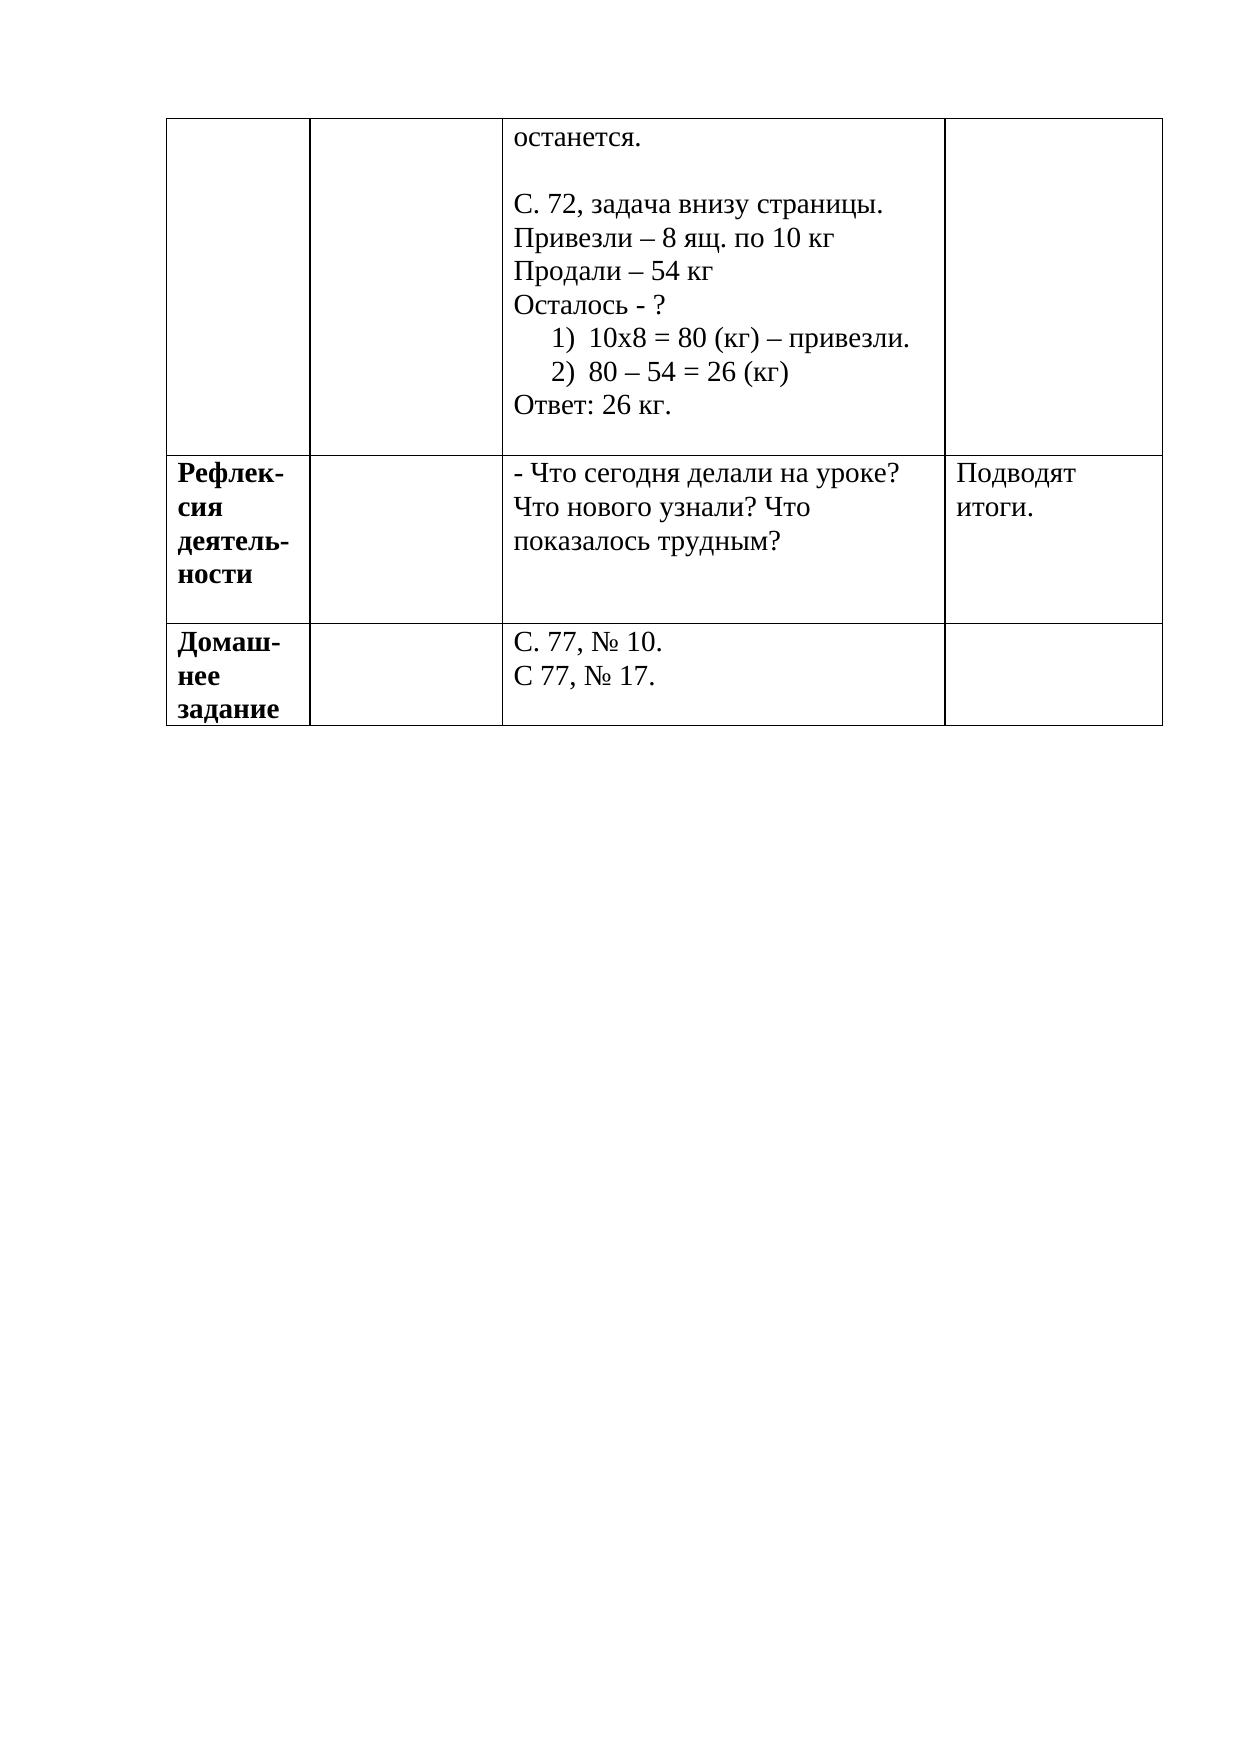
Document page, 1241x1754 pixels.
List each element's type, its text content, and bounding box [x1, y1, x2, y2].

table_cell Подводят итоги. [946, 456, 1162, 623]
table_cell [311, 456, 502, 623]
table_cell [167, 119, 309, 454]
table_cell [311, 119, 502, 454]
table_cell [503, 119, 944, 454]
table_cell [311, 624, 502, 725]
table_cell - Что сегодня делали на уроке? Что нового узнали? Что показалось трудным? [503, 456, 944, 623]
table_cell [946, 119, 1162, 454]
table_cell Рефлек-сия деятель-ности [167, 456, 309, 623]
table_cell Домаш-нее задание [167, 624, 309, 725]
table_cell С. 77, № 10. С 77, № 17. [503, 624, 944, 725]
table_cell [946, 624, 1162, 725]
